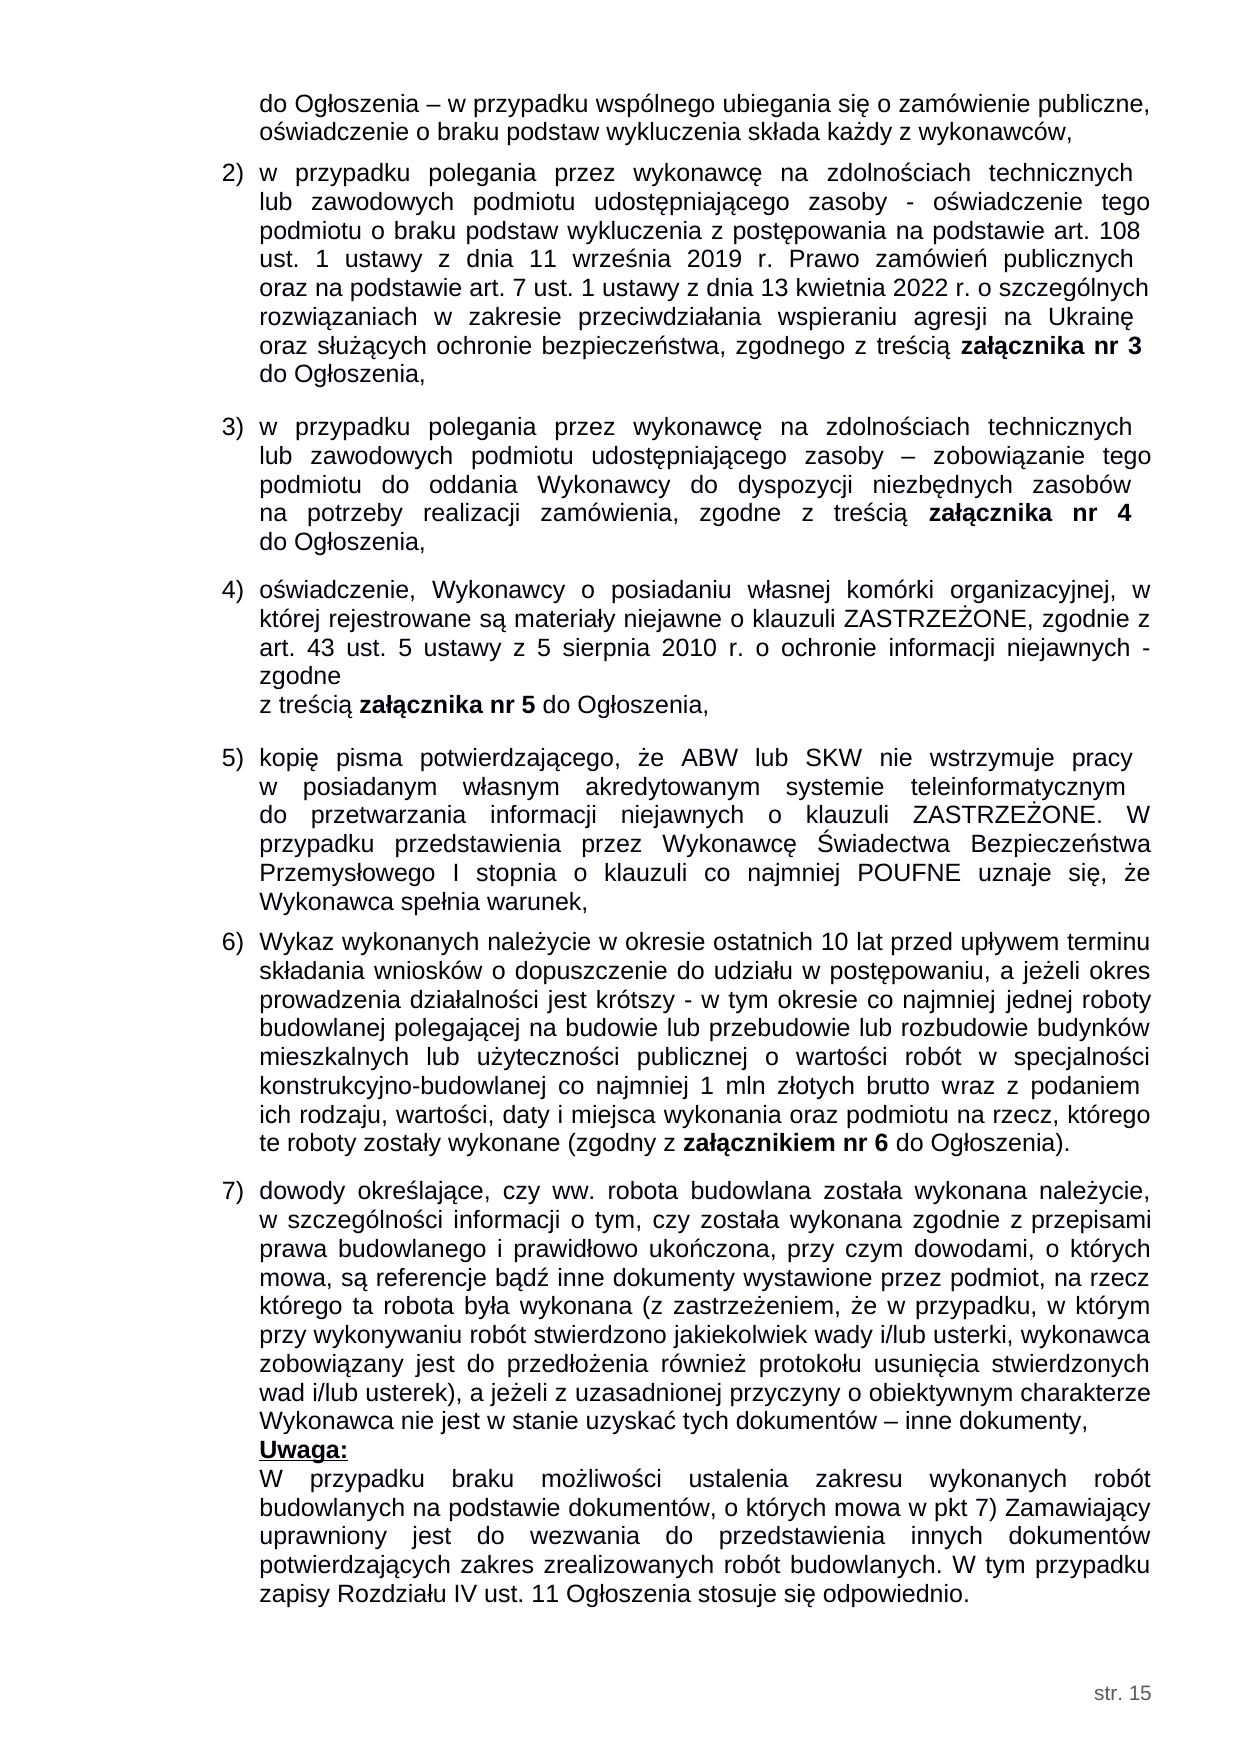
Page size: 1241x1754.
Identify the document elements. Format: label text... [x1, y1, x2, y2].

list w przypadku polegania przez wykonawcę na zdolnościach technicznych lub zawodowych podmiotu udostępniającego zasoby – zobowiązanie tego podmiotu do oddania Wykonawcy do dyspozycji niezbędnych zasobów na potrzeby realizacji zamówienia, zgodne z treścią załącznika nr 4 do Ogłoszenia, [222, 412, 1152, 556]
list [222, 89, 1152, 146]
text W przypadku braku możliwości ustalenia zakresu wykonanych robót budowlanych na podstawie dokumentów, o których mowa w pkt 7) Zamawiający uprawniony jest do wezwania do przedstawienia innych dokumentów potwierdzających zakres zrealizowanych robót budowlanych. W tym przypadku zapisy Rozdziału IV ust. 11 Ogłoszenia stosuje się odpowiednio. [259, 1464, 1152, 1608]
text Uwaga: [259, 1435, 1152, 1464]
list kopię pisma potwierdzającego, że ABW lub SKW nie wstrzymuje pracy w posiadanym własnym akredytowanym systemie teleinformatycznym do przetwarzania informacji niejawnych o klauzuli ZASTRZEŻONE. W przypadku przedstawienia przez Wykonawcę Świadectwa Bezpieczeństwa Przemysłowego I stopnia o klauzuli co najmniej POUFNE uznaje się, że Wykonawca spełnia warunek, [222, 743, 1152, 915]
list w przypadku polegania przez wykonawcę na zdolnościach technicznych lub zawodowych podmiotu udostępniającego zasoby - oświadczenie tego podmiotu o braku podstaw wykluczenia z postępowania na podstawie art. 108 ust. 1 ustawy z dnia 11 września 2019 r. Prawo zamówień publicznych oraz na podstawie art. 7 ust. 1 ustawy z dnia 13 kwietnia 2022 r. o szczególnych rozwiązaniach w zakresie przeciwdziałania wspieraniu agresji na Ukrainę oraz służących ochronie bezpieczeństwa, zgodnego z treścią załącznika nr 3 do Ogłoszenia, [222, 158, 1152, 388]
list oświadczenie, Wykonawcy o posiadaniu własnej komórki organizacyjnej, w której rejestrowane są materiały niejawne o klauzuli ZASTRZEŻONE, zgodnie z art. 43 ust. 5 ustawy z 5 sierpnia 2010 r. o ochronie informacji niejawnych - zgodne z treścią załącznika nr 5 do Ogłoszenia, [222, 575, 1152, 719]
list dowody określające, czy ww. robota budowlana została wykonana należycie, w szczególności informacji o tym, czy została wykonana zgodnie z przepisami prawa budowlanego i prawidłowo ukończona, przy czym dowodami, o których mowa, są referencje bądź inne dokumenty wystawione przez podmiot, na rzecz którego ta robota była wykonana (z zastrzeżeniem, że w przypadku, w którym przy wykonywaniu robót stwierdzono jakiekolwiek wady i/lub usterki, wykonawca zobowiązany jest do przedłożenia również protokołu usunięcia stwierdzonych wad i/lub usterek), a jeżeli z uzasadnionej przyczyny o obiektywnym charakterze Wykonawca nie jest w stanie uzyskać tych dokumentów – inne dokumenty, [222, 1176, 1152, 1435]
list Wykaz wykonanych należycie w okresie ostatnich 10 lat przed upływem terminu składania wniosków o dopuszczenie do udziału w postępowaniu, a jeżeli okres prowadzenia działalności jest krótszy - w tym okresie co najmniej jednej roboty budowlanej polegającej na budowie lub przebudowie lub rozbudowie budynków mieszkalnych lub użyteczności publicznej o wartości robót w specjalności konstrukcyjno-budowlanej co najmniej 1 mln złotych brutto wraz z podaniem ich rodzaju, wartości, daty i miejsca wykonania oraz podmiotu na rzecz, którego te roboty zostały wykonane (zgodny z załącznikiem nr 6 do Ogłoszenia). [222, 927, 1152, 1157]
